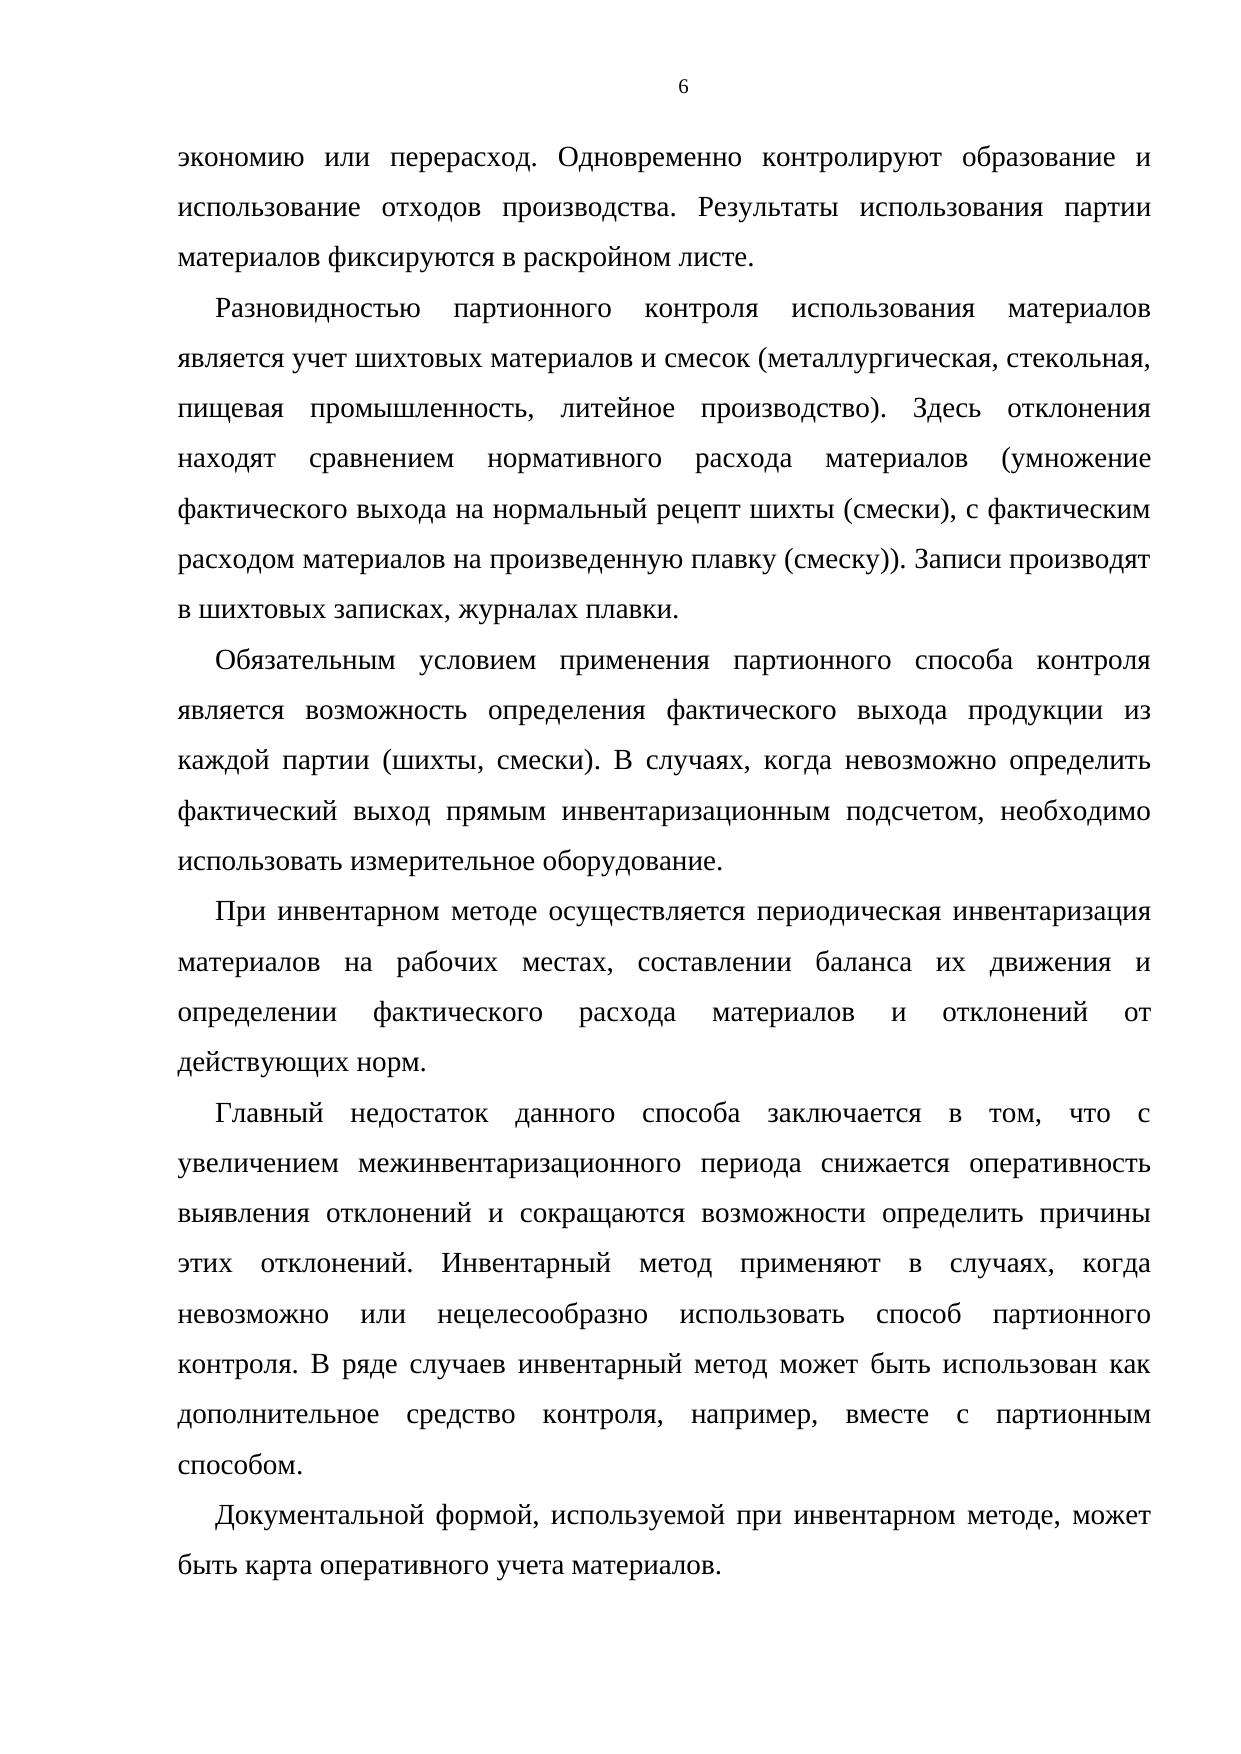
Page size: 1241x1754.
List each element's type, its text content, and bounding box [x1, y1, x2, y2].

text Главный недостаток данного способа заключается в том, что с увеличением межинвентаризационного периода снижается оперативность выявления отклонений и сокращаются возможности определить причины этих отклонений. Инвентарный метод применяют в случаях, когда невозможно или нецелесообразно использовать способ партионного контроля. В ряде случаев инвентарный метод может быть использован как дополнительное средство контроля, например, вместе с партионным способом. [177, 1095, 1152, 1480]
text Разновидностью партионного контроля использования материалов является учет шихтовых материалов и смесок (металлургическая, стекольная, пищевая промышленность, литейное производство). Здесь отклонения находят сравнением нормативного расхода материалов (умножение фактического выхода на нормальный рецепт шихты (смески), с фактическим расходом материалов на произведенную плавку (смеску)). Записи производят в шихтовых записках, журналах плавки. [177, 290, 1152, 625]
text Документальной формой, используемой при инвентарном методе, может быть карта оперативного учета материалов. [177, 1497, 1152, 1581]
text При инвентарном методе осуществляется периодическая инвентаризация материалов на рабочих местах, составлении баланса их движения и определении фактического расхода материалов и отклонений от действующих норм. [177, 893, 1152, 1078]
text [177, 118, 1152, 273]
text Обязательным условием применения партионного способа контроля является возможность определения фактического выхода продукции из каждой партии (шихты, смески). В случаях, когда невозможно определить фактический выход прямым инвентаризационным подсчетом, необходимо использовать измерительное оборудование. [177, 642, 1152, 877]
